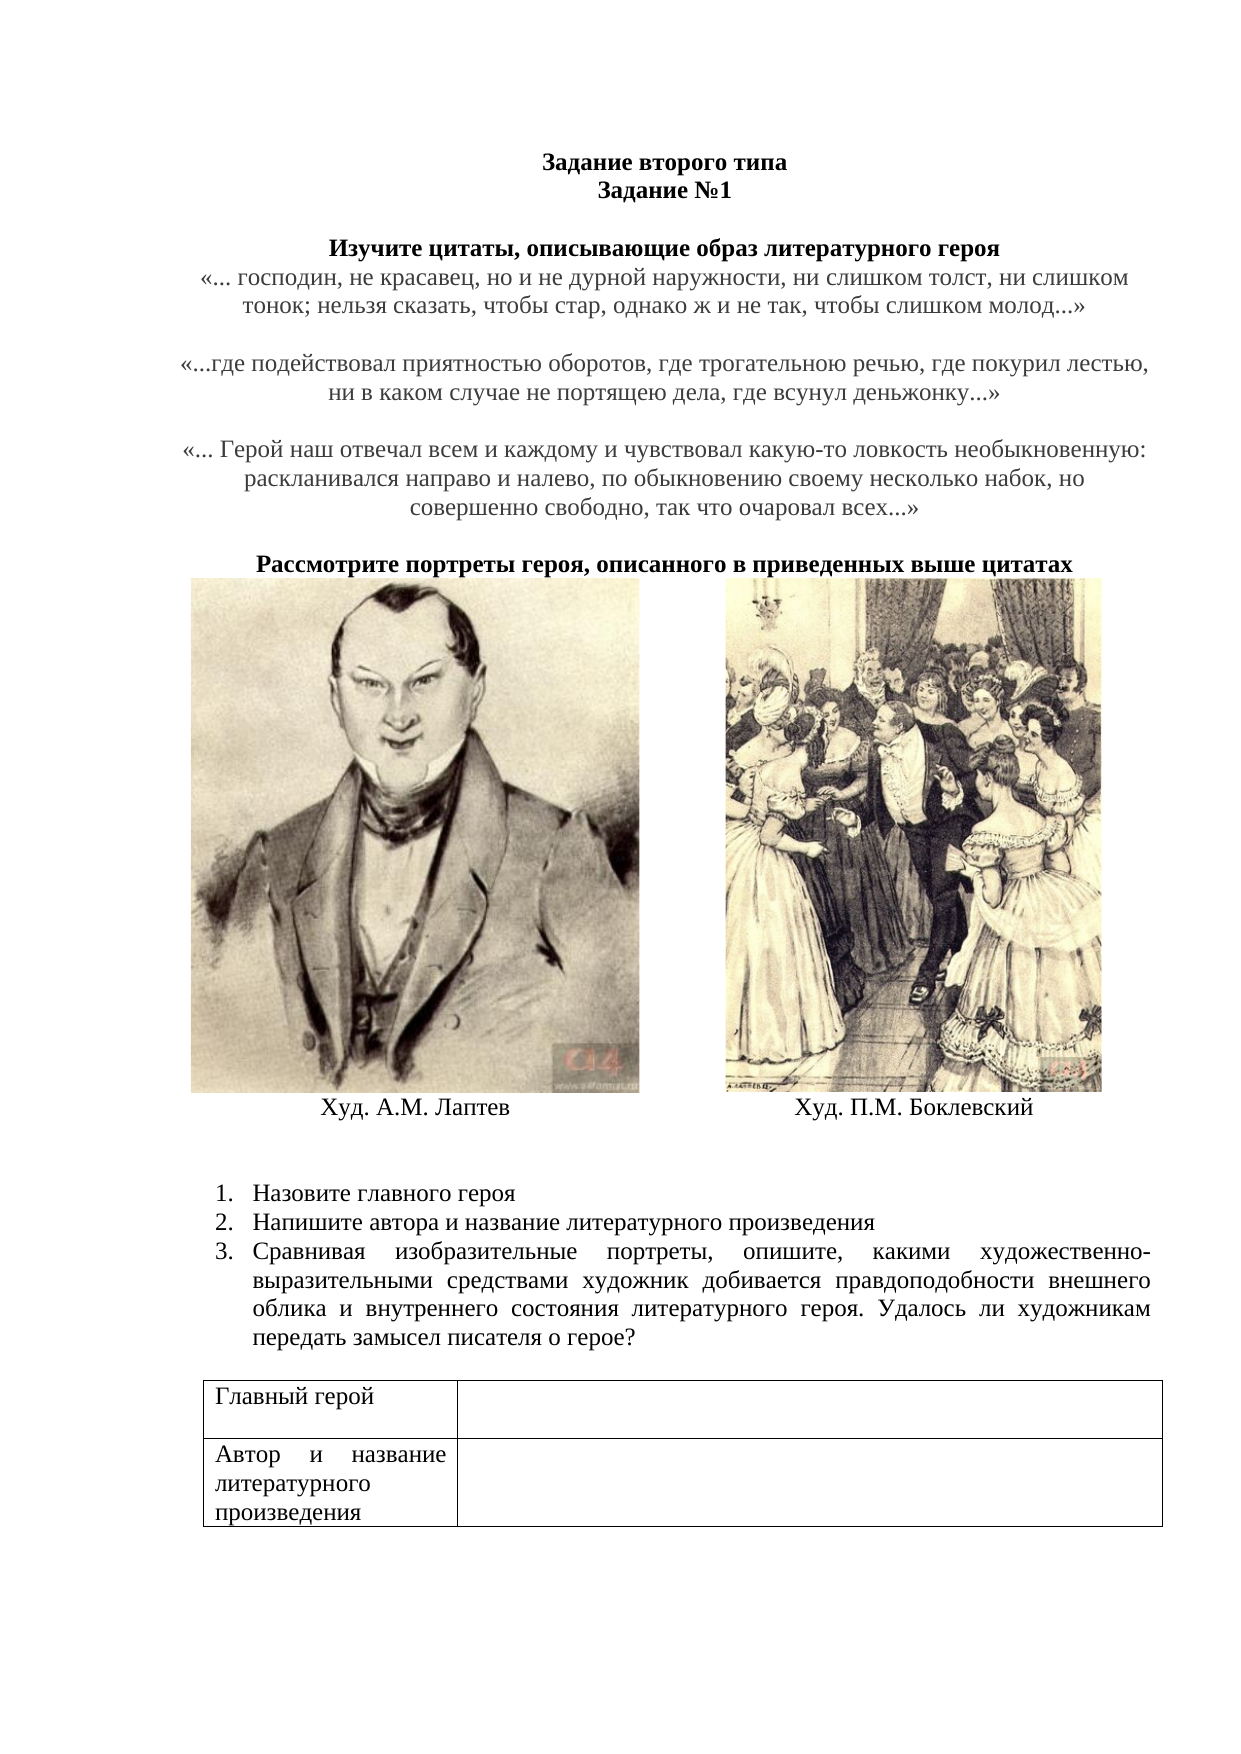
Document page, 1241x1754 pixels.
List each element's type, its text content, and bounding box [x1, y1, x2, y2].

table_cell [458, 1439, 1162, 1526]
table_header Худ. П.М. Боклевский [664, 578, 1163, 1150]
table_header [458, 1381, 1162, 1438]
text Задание второго типа [177, 147, 1152, 176]
text Изучите цитаты, описывающие образ литературного героя [177, 233, 1152, 262]
table_cell Автор и название литературного произведения [204, 1439, 457, 1526]
text «... Герой наш отвечал всем и каждому и чувствовал какую-то ловкость необыкновенную: раскланивался направо и налево, по обыкновению своему несколько набок, но совершенно свободно, так что очаровал всех...» [919, 434, 1152, 521]
picture [190, 578, 640, 1093]
picture [725, 578, 1102, 1092]
text Задание №1 [177, 176, 1152, 204]
list Назовите главного героя [215, 1178, 1152, 1207]
table_header Худ. А.М. Лаптев [166, 578, 664, 1150]
text Рассмотрите портреты героя, описанного в приведенных выше цитатах [177, 549, 1152, 578]
list Напишите автора и название литературного произведения [215, 1207, 1152, 1236]
table_header Главный герой [204, 1381, 457, 1438]
text «... Герой наш отвечал всем и каждому и чувствовал какую-то ловкость необыкновенную: раскланивался направо и налево, по обыкновению своему несколько набок, но совершенно свободно, так что очаровал всех...» [177, 434, 410, 521]
list Сравнивая изобразительные портреты, опишите, какими художественно-выразительными средствами художник добивается правдоподобности внешнего облика и внутреннего состояния литературного героя. Удалось ли художникам передать замысел писателя о герое? [215, 1236, 1152, 1351]
